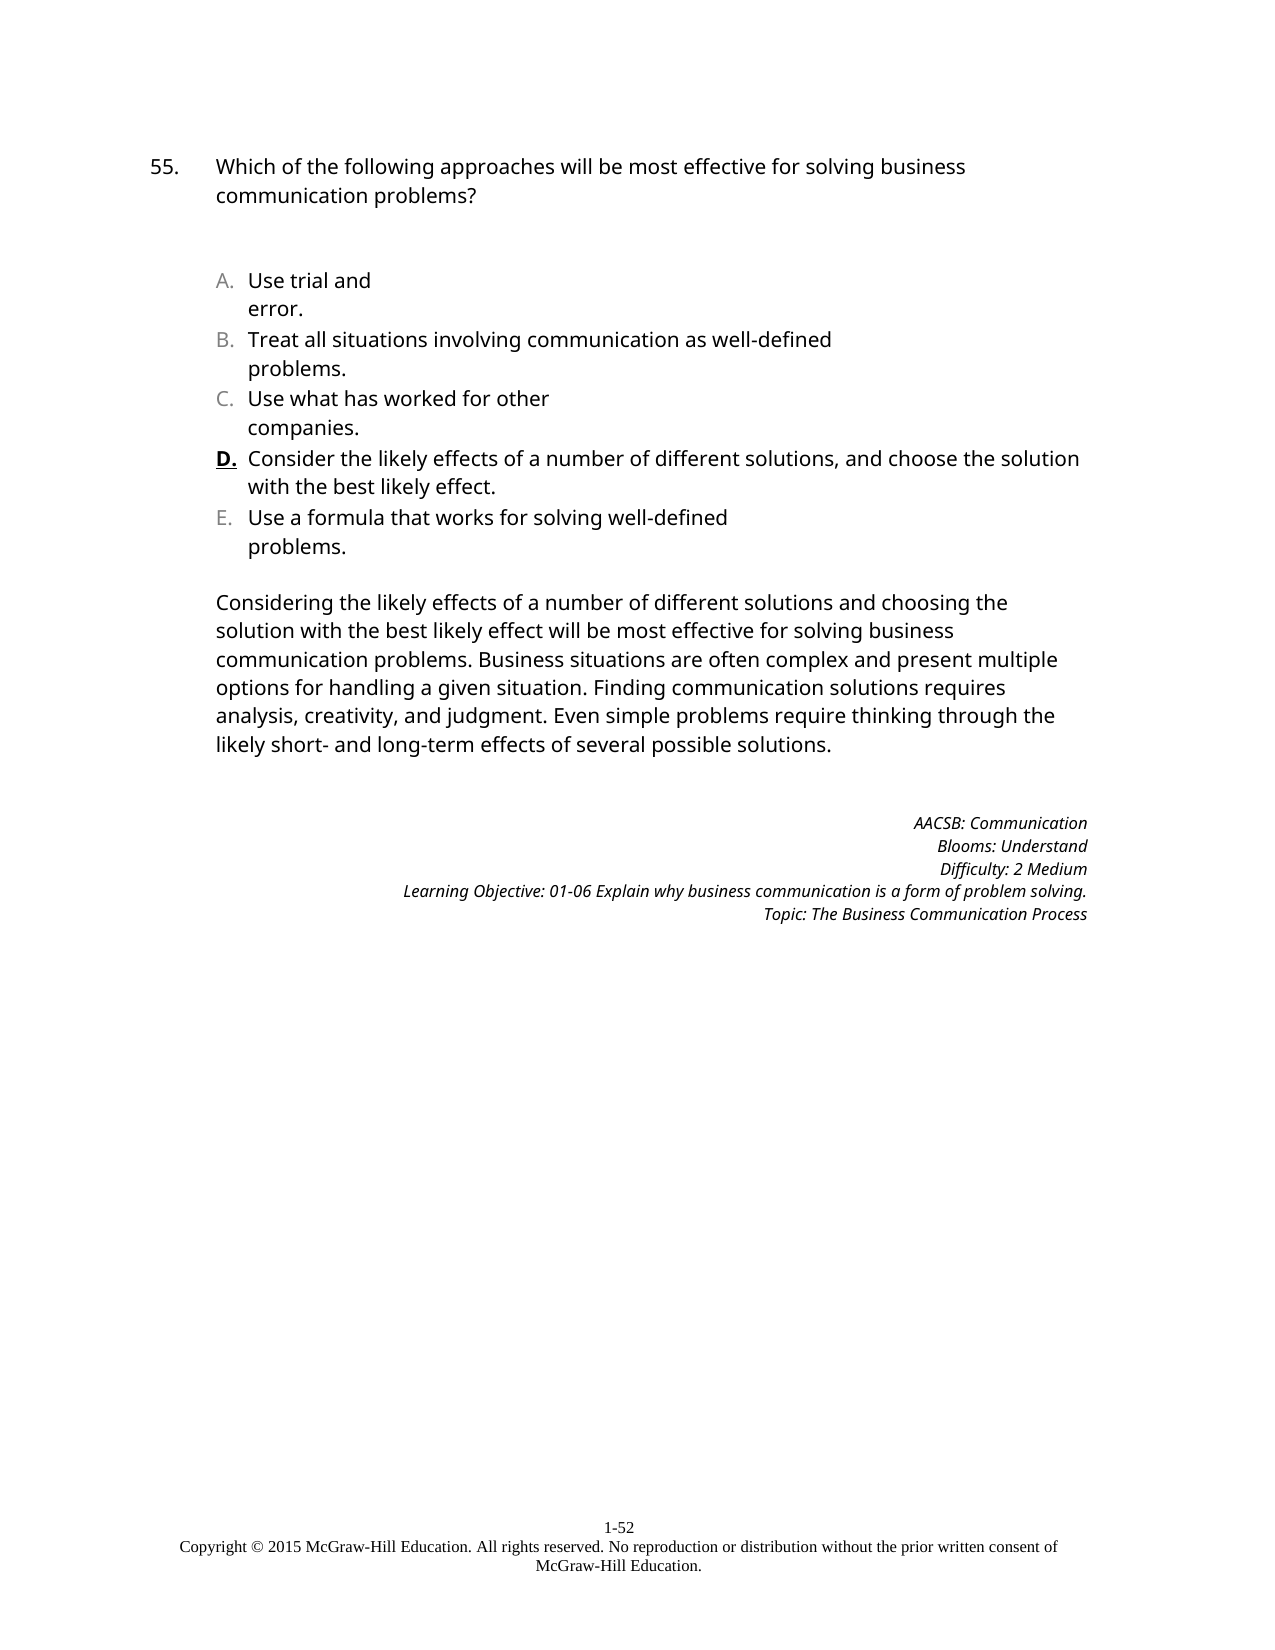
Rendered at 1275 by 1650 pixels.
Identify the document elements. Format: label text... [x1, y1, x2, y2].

table_header Which of the following approaches will be most effective for solving business communication problems? Considering the likely effects of a number of different solutions and choosing the solution with the best likely effect will be most effective for solving business communication problems. Business situations are often complex and present multiple options for handling a given situation. Finding communication solutions requires analysis, creativity, and judgment. Even simple problems require thinking through the likely short- and long-term effects of several possible solutions. [216, 153, 1087, 786]
table_header 55. [150, 153, 216, 786]
table_header AACSB: Communication Blooms: Understand Difficulty: 2 Medium Learning Objective: 01-06 Explain why business communication is a form of problem solving. Topic: The Business Communication Process [150, 812, 1087, 953]
